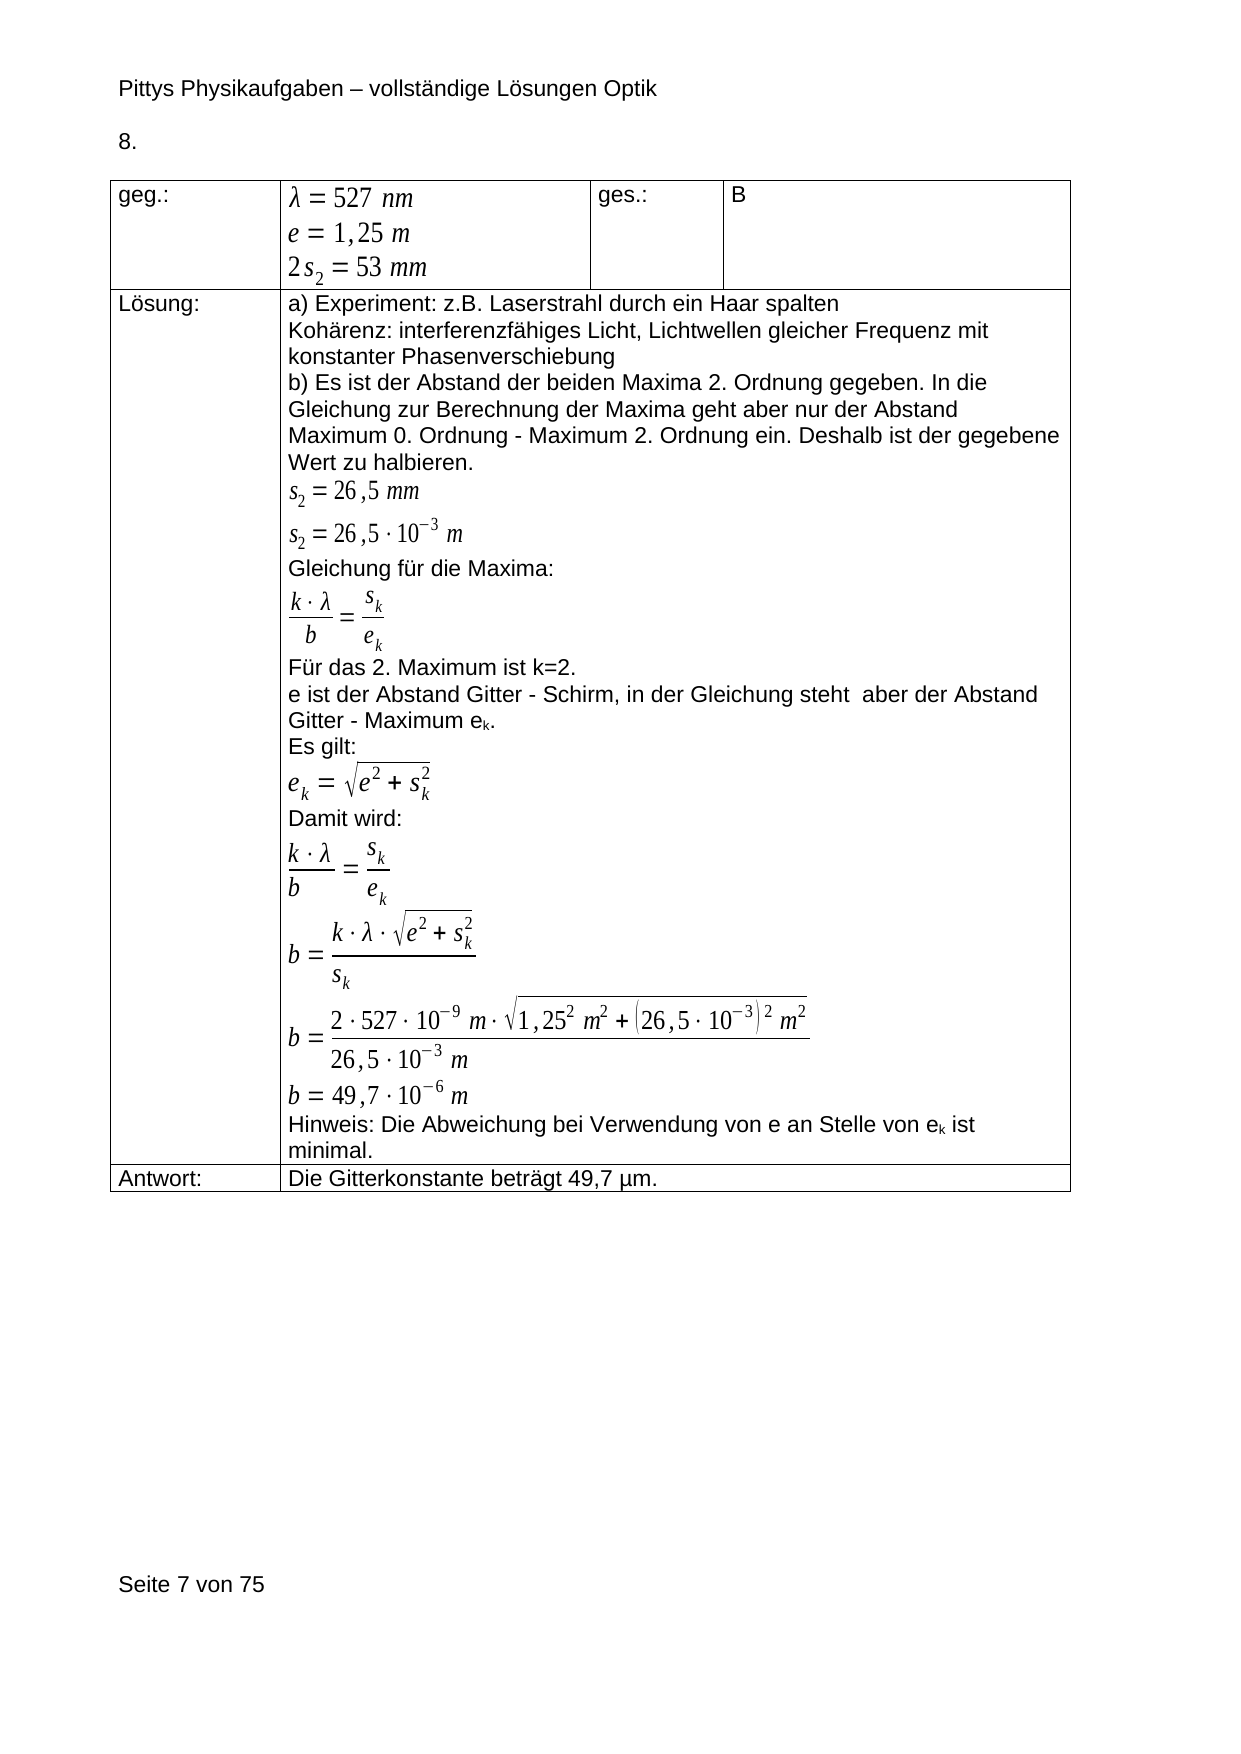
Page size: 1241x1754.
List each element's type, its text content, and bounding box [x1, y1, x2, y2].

table_cell Antwort: [111, 1165, 280, 1191]
table_cell Die Gitterkonstante beträgt 49,7 µm. [281, 1165, 1070, 1191]
text 8. [118, 128, 1152, 180]
table_cell a) Experiment: z.B. Laserstrahl durch ein Haar spalten Kohärenz: interferenzfähiges Licht, Lichtwellen gleicher Frequenz mit konstanter Phasenverschiebung b) Es ist der Abstand der beiden Maxima 2. Ordnung gegeben. In die Gleichung zur Berechnung der Maxima geht aber nur der Abstand Maximum 0. Ordnung - Maximum 2. Ordnung ein. Deshalb ist der gegebene Wert zu halbieren. Gleichung für die Maxima: Für das 2. Maximum ist k=2. e ist der Abstand Gitter - Schirm, in der Gleichung steht aber der Abstand Gitter - Maximum ek. Es gilt: Damit wird: Hinweis: Die Abweichung bei Verwendung von e an Stelle von ek ist minimal. [281, 290, 1070, 1164]
table_header B [724, 181, 1070, 289]
table_header geg.: [111, 181, 280, 289]
table_header [281, 181, 590, 289]
table_cell Lösung: [111, 290, 280, 1164]
table_header ges.: [591, 181, 723, 289]
